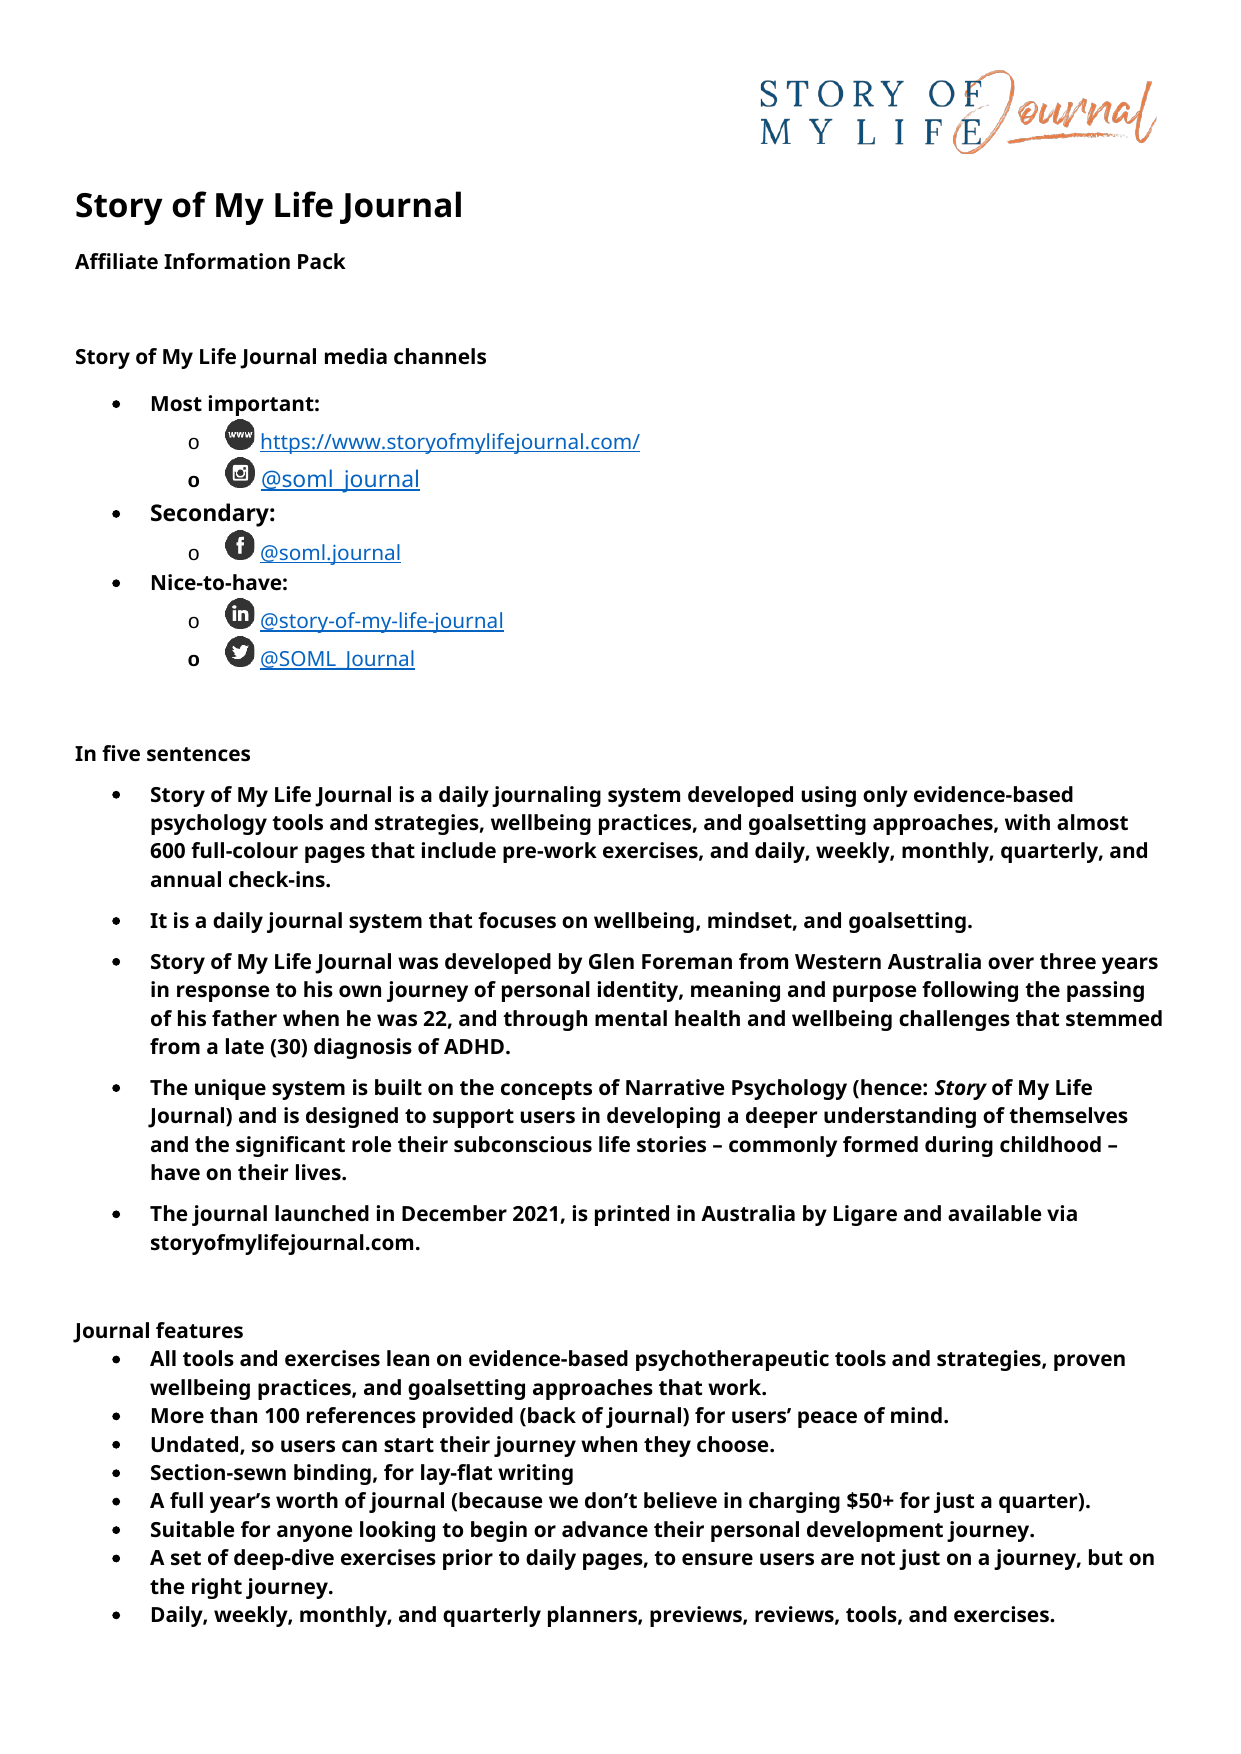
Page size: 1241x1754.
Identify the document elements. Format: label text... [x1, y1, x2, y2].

list The unique system is built on the concepts of Narrative Psychology (hence: Story of My Life Journal) and is designed to support users in developing a deeper understanding of themselves and the significant role their subconscious life stories – commonly formed during childhood – have on their lives. [112, 1073, 1165, 1187]
list A full year’s worth of journal (because we don’t believe in charging $50+ for just a quarter). [112, 1487, 1165, 1515]
text In five sentences [75, 739, 1165, 767]
list A set of deep-dive exercises prior to daily pages, to ensure users are not just on a journey, but on the right journey. [112, 1543, 1165, 1600]
list @soml_journal [187, 458, 1165, 494]
list @soml.journal [187, 530, 1165, 566]
text Affiliate Information Pack [75, 247, 1165, 276]
list More than 100 references provided (back of journal) for users’ peace of mind. [112, 1401, 1165, 1430]
list Story of My Life Journal is a daily journaling system developed using only evidence-based psychology tools and strategies, wellbeing practices, and goalsetting approaches, with almost 600 full-colour pages that include pre-work exercises, and daily, weekly, monthly, quarterly, and annual check-ins. [112, 780, 1165, 893]
list Nice-to-have: [112, 568, 1165, 597]
picture [225, 636, 255, 667]
list Undated, so users can start their journey when they choose. [112, 1430, 1165, 1458]
picture [225, 457, 255, 488]
list Secondary: [112, 497, 1165, 528]
picture [225, 598, 255, 629]
list Most important: [112, 389, 1165, 417]
list All tools and exercises lean on evidence-based psychotherapeutic tools and strategies, proven wellbeing practices, and goalsetting approaches that work. [112, 1344, 1165, 1401]
list It is a daily journal system that focuses on wellbeing, mindset, and goalsetting. [112, 906, 1165, 934]
list Story of My Life Journal was developed by Glen Foreman from Western Australia over three years in response to his own journey of personal identity, meaning and purpose following the passing of his father when he was 22, and through mental health and wellbeing challenges that stemmed from a late (30) diagnosis of ADHD. [112, 947, 1165, 1061]
text Story of My Life Journal [75, 182, 1165, 227]
list https://www.storyofmylifejournal.com/ [187, 420, 1165, 455]
text Journal features [75, 1316, 1165, 1344]
picture [751, 70, 1166, 154]
list Daily, weekly, monthly, and quarterly planners, previews, reviews, tools, and exercises. [112, 1600, 1165, 1629]
list @story-of-my-life-journal [187, 599, 1165, 635]
list The journal launched in December 2021, is printed in Australia by Ligare and available via storyofmylifejournal.com. [112, 1199, 1165, 1256]
list Suitable for anyone looking to begin or advance their personal development journey. [112, 1515, 1165, 1543]
list Section-sewn binding, for lay-flat writing [112, 1458, 1165, 1487]
text Story of My Life Journal media channels [75, 342, 1165, 370]
list @SOML_Journal [187, 637, 1165, 673]
picture [225, 530, 255, 560]
picture [225, 419, 255, 450]
